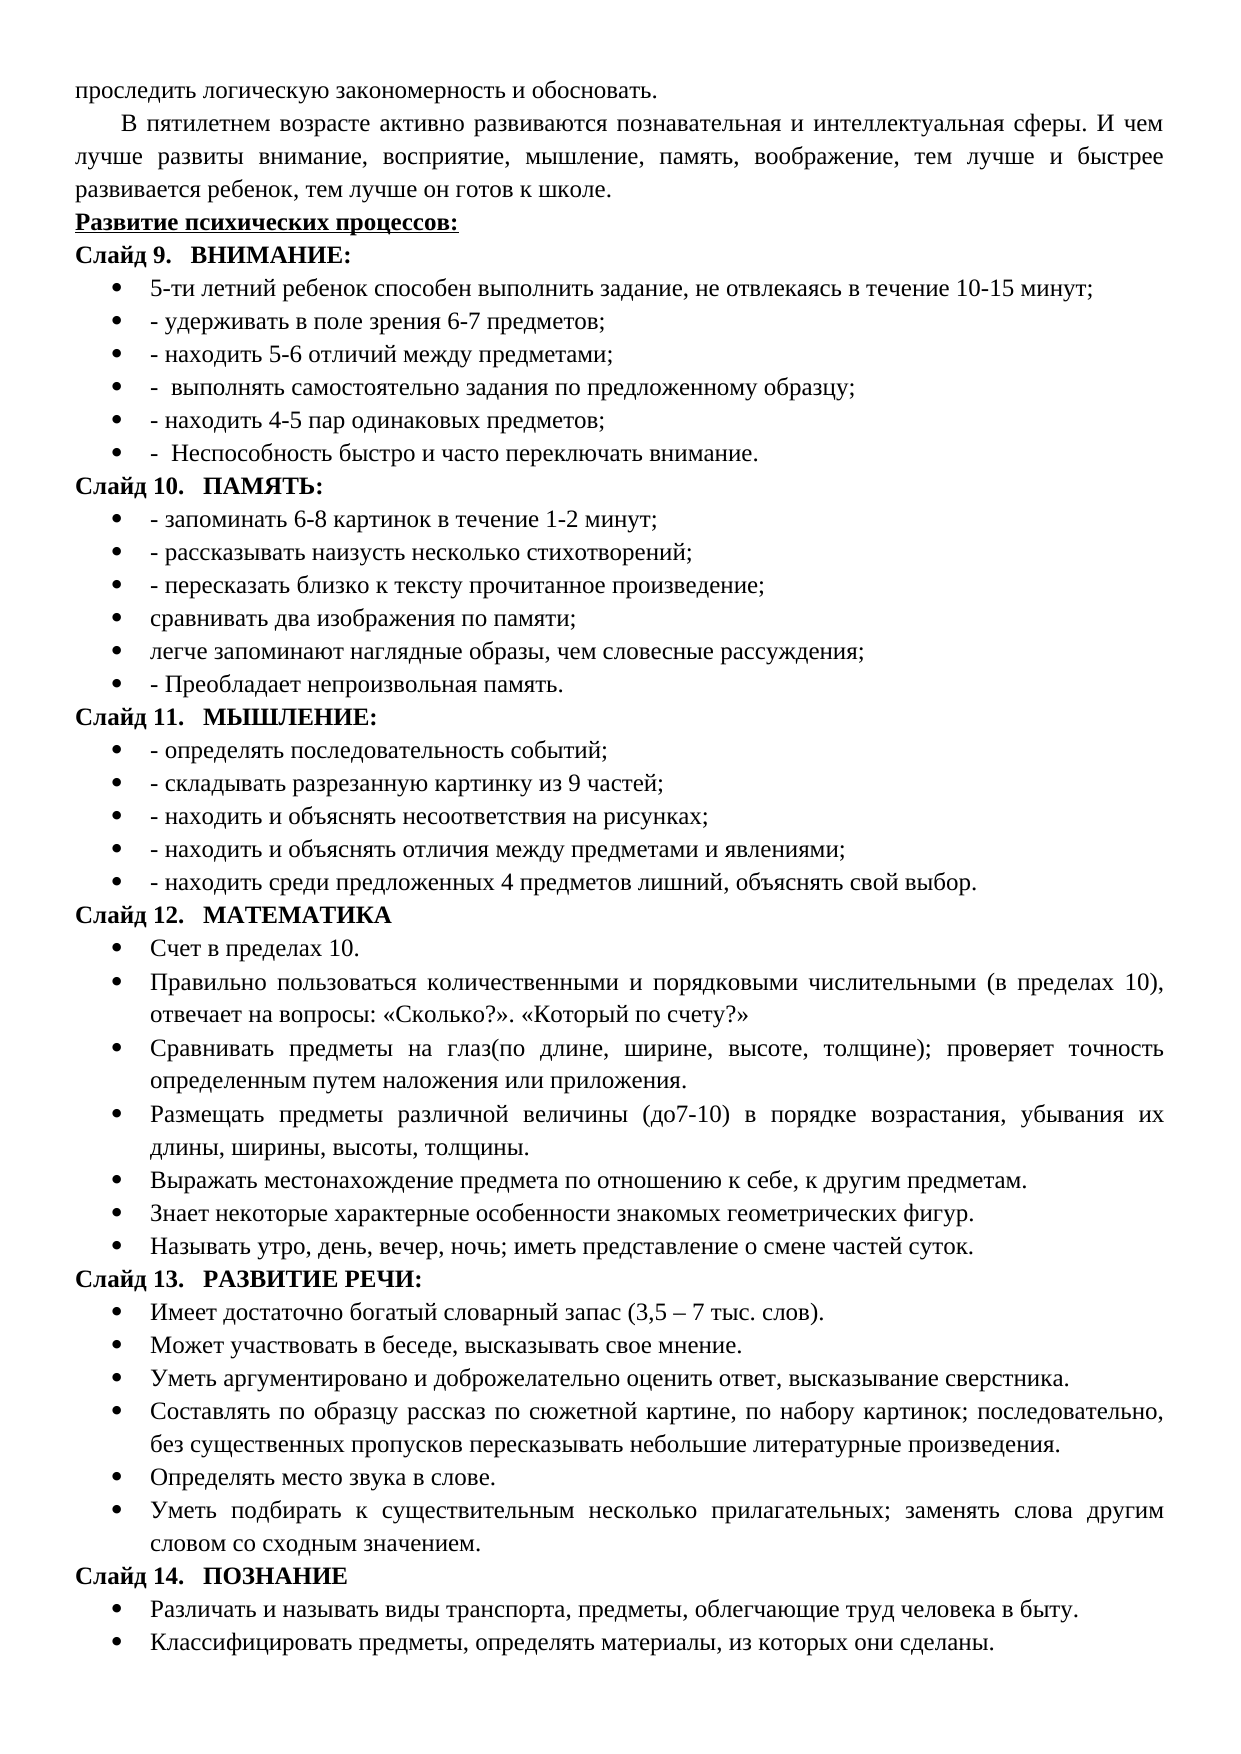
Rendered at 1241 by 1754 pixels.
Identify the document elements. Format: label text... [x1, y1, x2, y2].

list Размещать предметы различной величины (до7-10) в порядке возрастания, убывания их длины, ширины, высоты, толщины. [112, 1099, 1165, 1160]
list Сравнивать предметы на глаз(по длине, ширине, высоте, толщине); проверяет точность определенным путем наложения или приложения. [112, 1033, 1165, 1094]
text В пятилетнем возрасте активно развиваются познавательная и интеллектуальная сферы. И чем лучше развиты внимание, восприятие, мышление, память, воображение, тем лучше и быстрее развивается ребенок, тем лучше он готов к школе. [75, 108, 1165, 203]
list Правильно пользоваться количественными и порядковыми числительными (в пределах 10), отвечает на вопросы: «Сколько?». «Который по счету?» [112, 967, 1165, 1028]
list Уметь подбирать к существительным несколько прилагательных; заменять слова другим словом со сходным значением. [112, 1495, 1165, 1557]
list Называть утро, день, вечер, ночь; иметь представление о смене частей суток. [112, 1231, 1165, 1259]
text Слайд 9. ВНИМАНИЕ: [75, 240, 1165, 269]
list - Неспособность быстро и часто переключать внимание. [112, 438, 1165, 467]
list - запоминать 6-8 картинок в течение 1-2 минут; [112, 504, 1165, 533]
list - пересказать близко к тексту прочитанное произведение; [112, 570, 1165, 599]
list Счет в пределах 10. [112, 933, 1165, 962]
text Слайд 13. РАЗВИТИЕ РЕЧИ: [75, 1264, 1165, 1292]
text Слайд 10. ПАМЯТЬ: [75, 471, 1165, 500]
text Слайд 14. ПОЗНАНИЕ [75, 1561, 1165, 1590]
list - находить 4-5 пар одинаковых предметов; [112, 405, 1165, 434]
list - определять последовательность событий; [112, 735, 1165, 764]
list Составлять по образцу рассказ по сюжетной картине, по набору картинок; последовательно, без существенных пропусков пересказывать небольшие литературные произведения. [112, 1396, 1165, 1458]
list - находить и объяснять отличия между предметами и явлениями; [112, 834, 1165, 863]
list Определять место звука в слове. [112, 1462, 1165, 1491]
list Уметь аргументировано и доброжелательно оценить ответ, высказывание сверстника. [112, 1363, 1165, 1392]
text Слайд 12. МАТЕМАТИКА [75, 901, 1165, 929]
list - находить среди предложенных 4 предметов лишний, объяснять свой выбор. [112, 867, 1165, 896]
list - складывать разрезанную картинку из 9 частей; [112, 768, 1165, 797]
text Развитие психических процессов: [75, 207, 1165, 236]
list Может участвовать в беседе, высказывать свое мнение. [112, 1330, 1165, 1358]
list Классифицировать предметы, определять материалы, из которых они сделаны. [112, 1627, 1165, 1656]
list 5-ти летний ребенок способен выполнить задание, не отвлекаясь в течение 10-15 минут; [112, 273, 1165, 302]
list сравнивать два изображения по памяти; [112, 603, 1165, 632]
list - находить 5-6 отличий между предметами; [112, 339, 1165, 368]
list - находить и объяснять несоответствия на рисунках; [112, 801, 1165, 830]
list Имеет достаточно богатый словарный запас (3,5 – 7 тыс. слов). [112, 1297, 1165, 1326]
list Знает некоторые характерные особенности знакомых геометрических фигур. [112, 1198, 1165, 1226]
list Выражать местонахождение предмета по отношению к себе, к другим предметам. [112, 1165, 1165, 1193]
list Различать и называть виды транспорта, предметы, облегчающие труд человека в быту. [112, 1594, 1165, 1623]
list - рассказывать наизусть несколько стихотворений; [112, 537, 1165, 566]
text проследить логическую закономерность и обосновать. [75, 75, 1165, 104]
list - удерживать в поле зрения 6-7 предметов; [112, 306, 1165, 335]
list - выполнять самостоятельно задания по предложенному образцу; [112, 372, 1165, 401]
list легче запоминают наглядные образы, чем словесные рассуждения; [112, 636, 1165, 665]
text Слайд 11. МЫШЛЕНИЕ: [75, 702, 1165, 731]
list - Преобладает непроизвольная память. [112, 669, 1165, 698]
